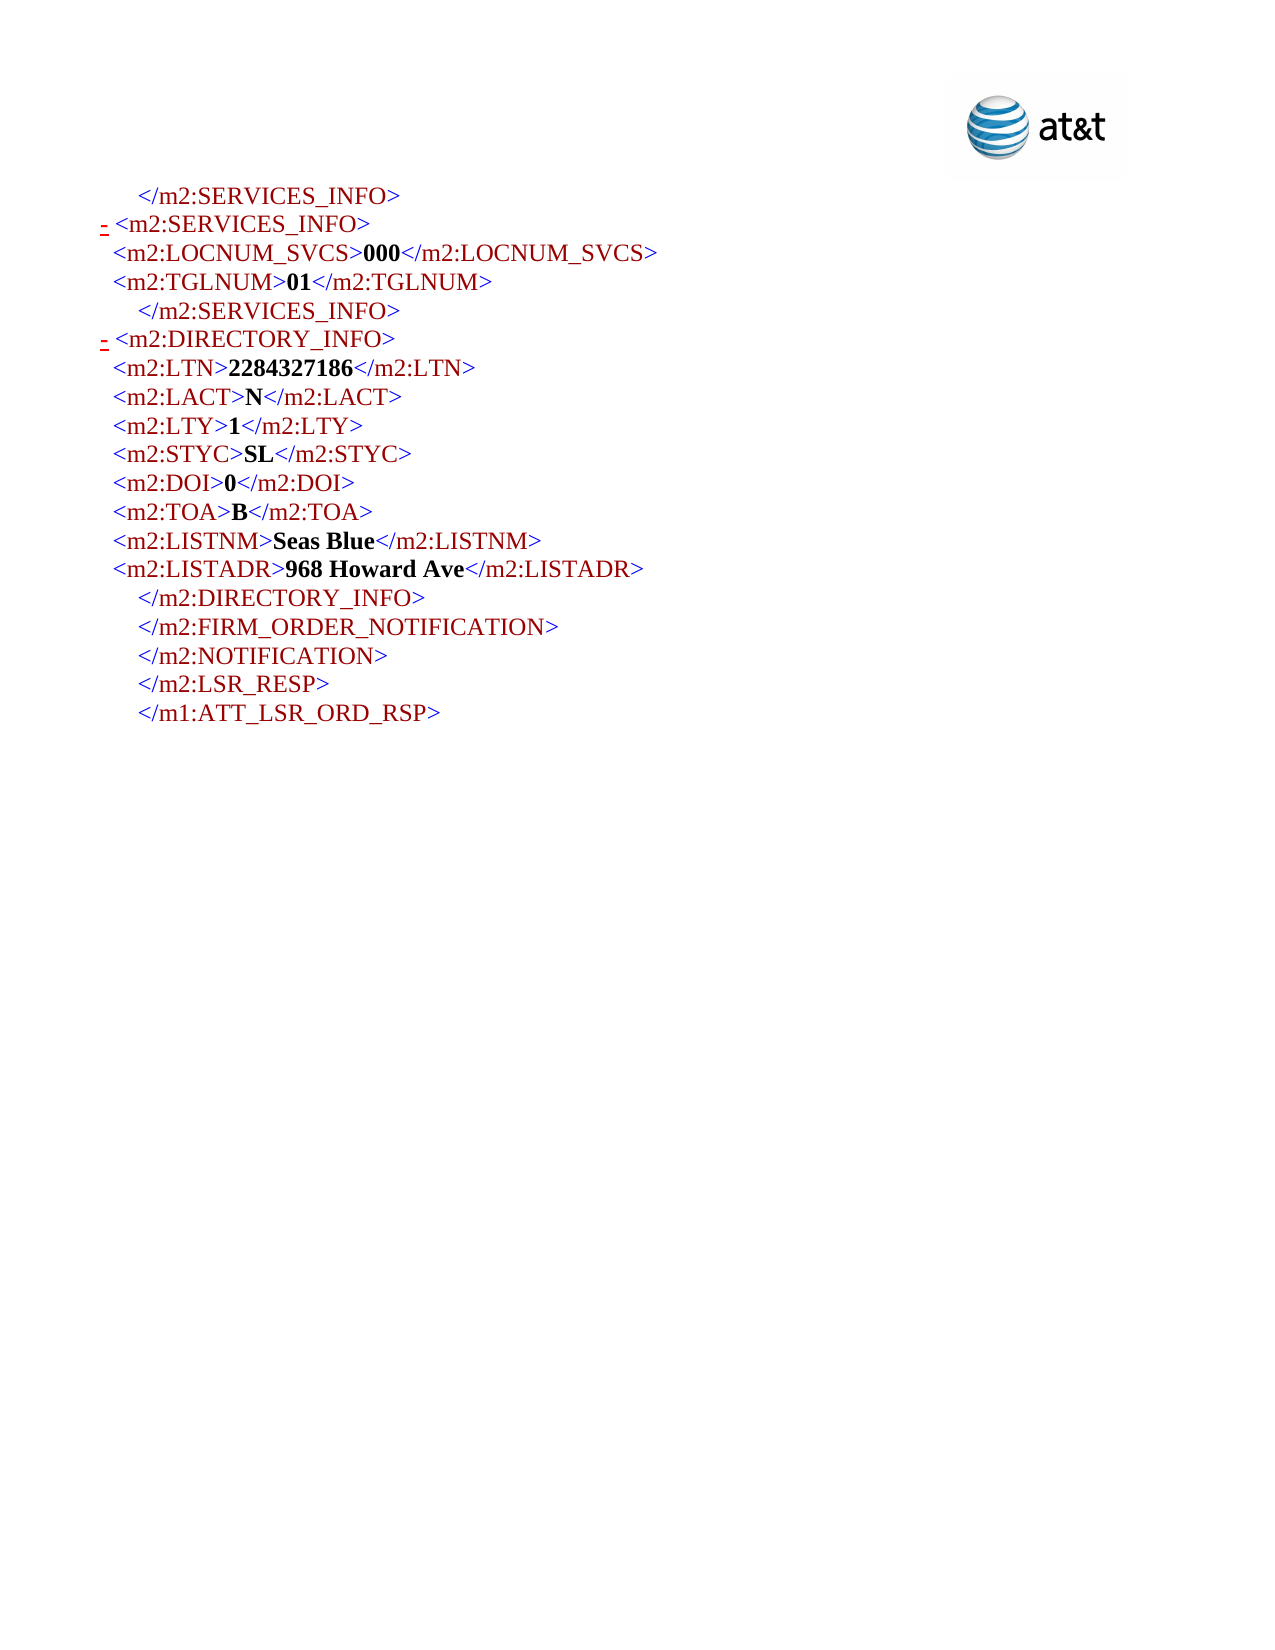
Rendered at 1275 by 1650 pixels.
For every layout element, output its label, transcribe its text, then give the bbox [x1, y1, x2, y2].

text <m2:STYC>SL</m2:STYC> [100, 439, 1125, 468]
text </m1:ATT_LSR_ORD_RSP> [125, 698, 1125, 727]
text </m2:FIRM_ORDER_NOTIFICATION> [125, 612, 1125, 641]
text <m2:LISTNM>Seas Blue</m2:LISTNM> [100, 526, 1125, 554]
text <m2:DOI>0</m2:DOI> [100, 468, 1125, 497]
text </m2:SERVICES_INFO> [125, 296, 1125, 324]
text <m2:LTY>1</m2:LTY> [100, 411, 1125, 439]
text </m2:LSR_RESP> [125, 669, 1125, 698]
text <m2:TGLNUM>01</m2:TGLNUM> [100, 267, 1125, 296]
text </m2:DIRECTORY_INFO> [125, 583, 1125, 612]
text <m2:LTN>2284327186</m2:LTN> [100, 353, 1125, 382]
text <m2:TOA>B</m2:TOA> [100, 497, 1125, 526]
text </m2:NOTIFICATION> [125, 641, 1125, 669]
text - <m2:SERVICES_INFO> [100, 209, 1125, 238]
picture [946, 74, 1126, 181]
text - <m2:DIRECTORY_INFO> [100, 324, 1125, 353]
text <m2:LOCNUM_SVCS>000</m2:LOCNUM_SVCS> [100, 238, 1125, 267]
text <m2:LACT>N</m2:LACT> [100, 382, 1125, 411]
text <m2:LISTADR>968 Howard Ave</m2:LISTADR> [100, 554, 1125, 583]
text </m2:SERVICES_INFO> [125, 181, 1125, 209]
